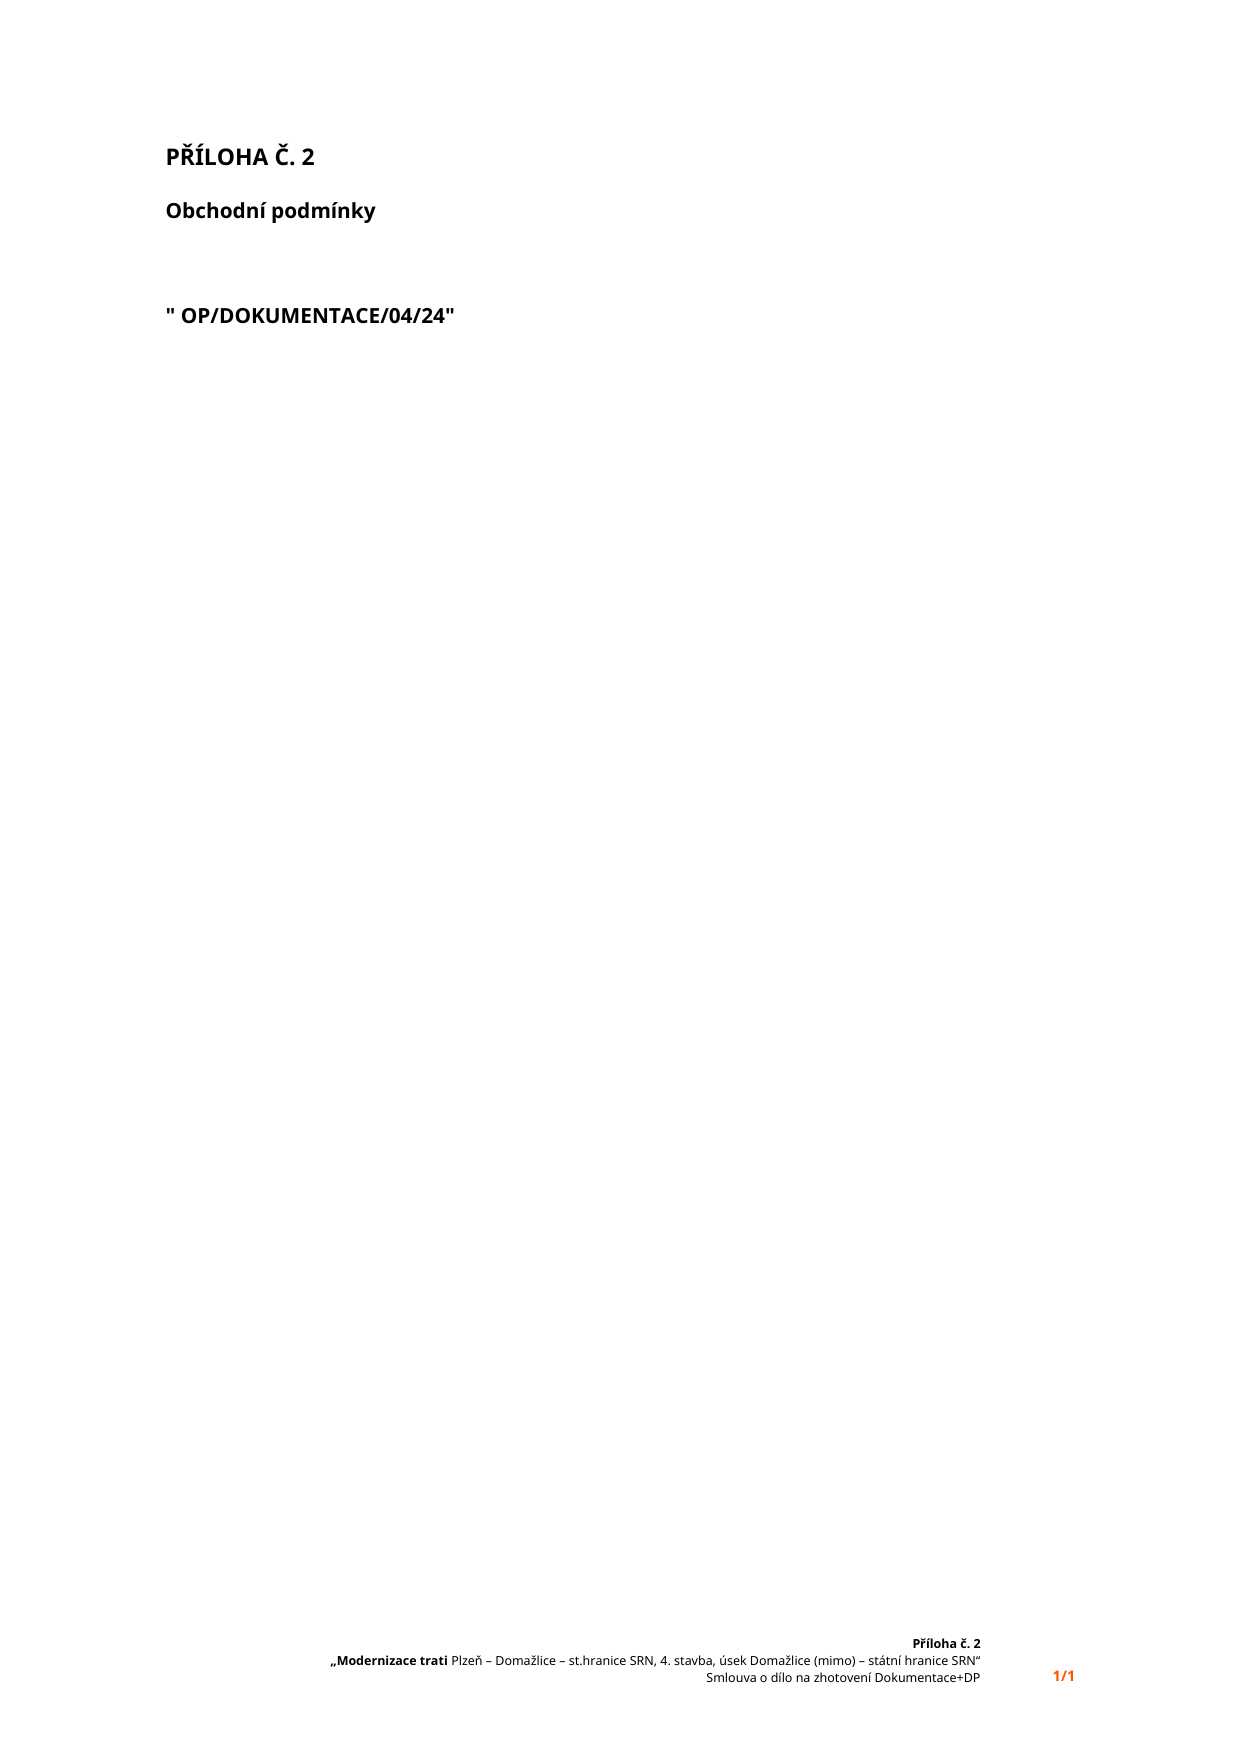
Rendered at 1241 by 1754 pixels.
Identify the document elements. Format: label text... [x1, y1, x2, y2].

text Obchodní podmínky [165, 197, 1075, 225]
text Příloha č. 2 [165, 141, 1075, 173]
text " OP/DOKUMENTACE/04/24" [165, 301, 1075, 329]
